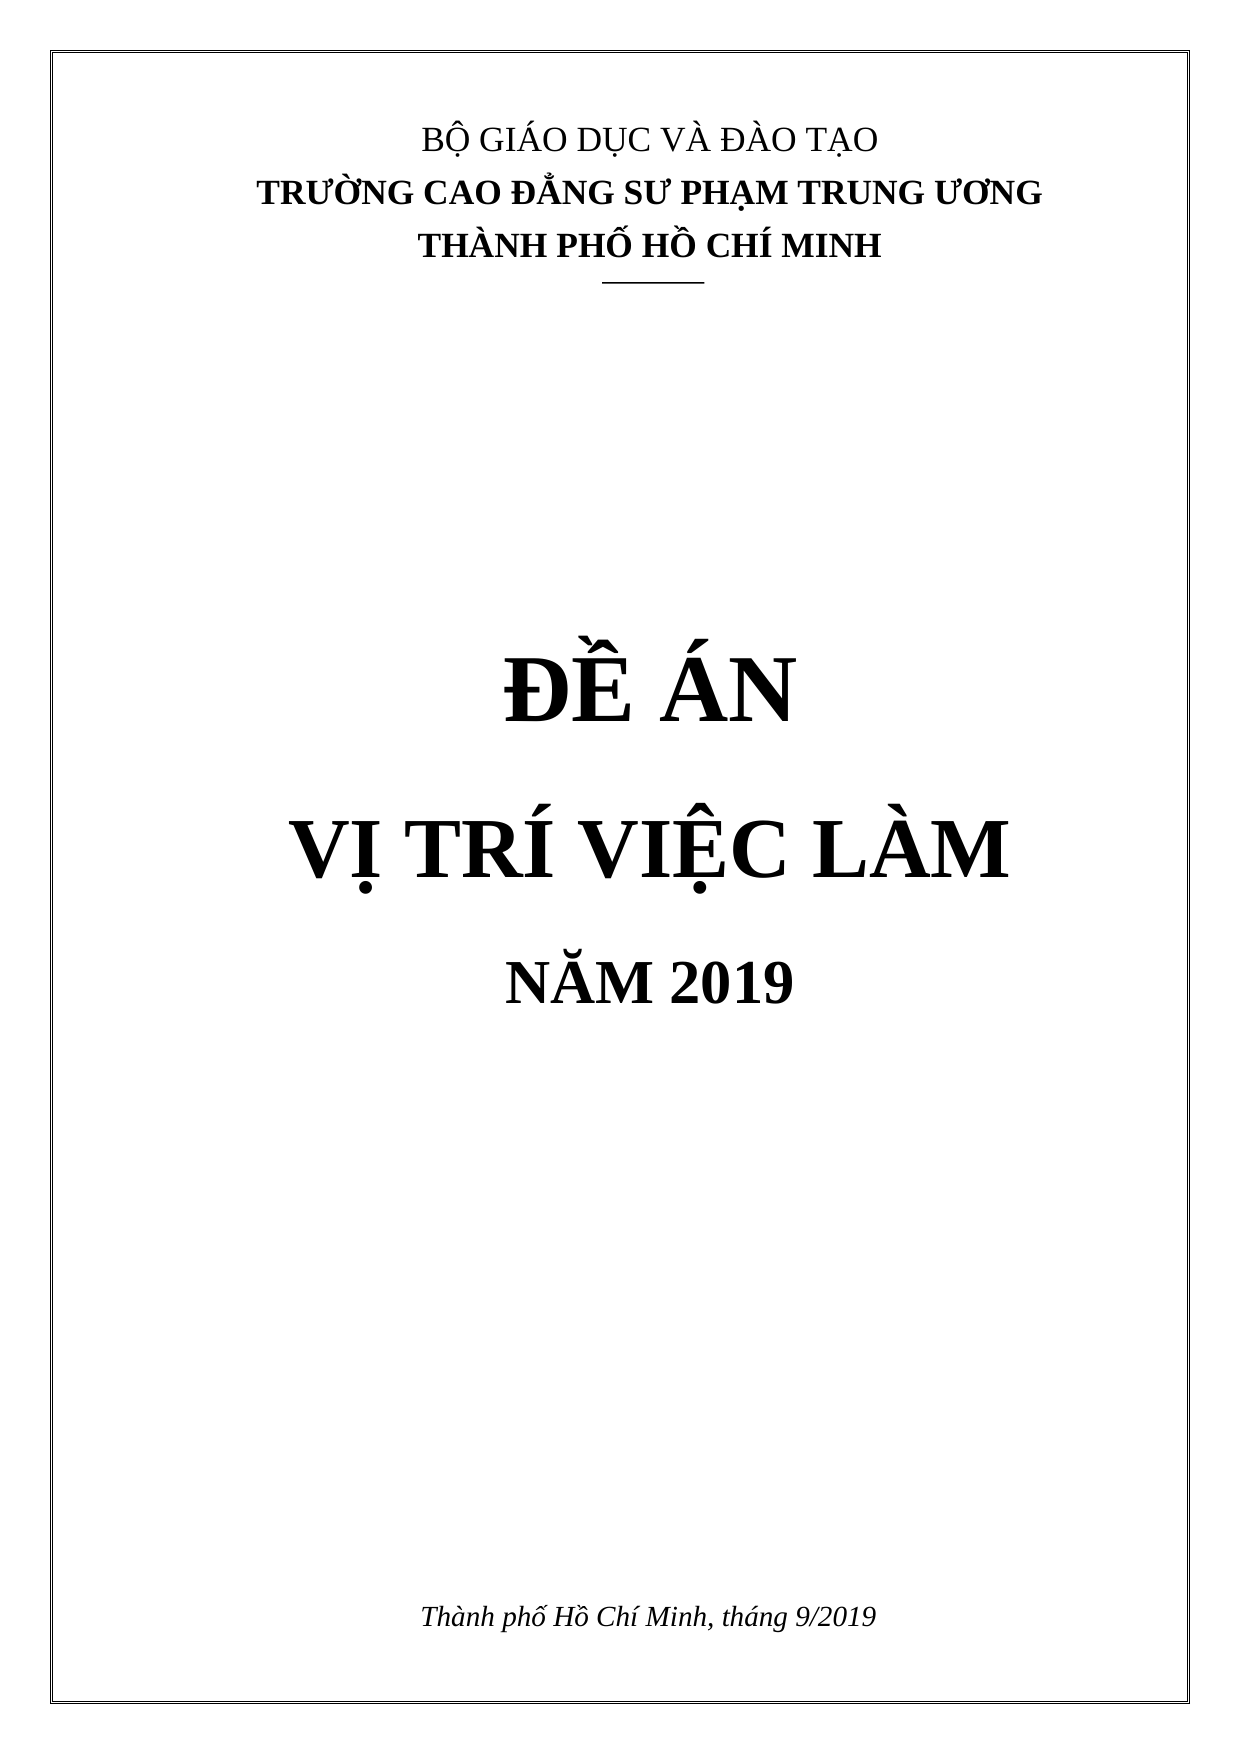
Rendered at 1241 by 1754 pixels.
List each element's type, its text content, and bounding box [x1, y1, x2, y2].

text NĂM 2019 [177, 945, 1122, 1017]
text BỘ GIÁO DỤC VÀ ĐÀO TẠO [177, 118, 1122, 159]
text Thành phố Hồ Chí Minh, tháng 9/2019 [177, 1599, 1122, 1632]
text TRƯỜNG CAO ĐẲNG SƯ PHẠM TRUNG ƯƠNG [177, 171, 1122, 212]
text THÀNH PHỐ HỒ CHÍ MINH [177, 224, 1122, 265]
text VỊ TRÍ VIỆC LÀM [177, 797, 1122, 896]
text ĐỀ ÁN [177, 632, 1122, 742]
